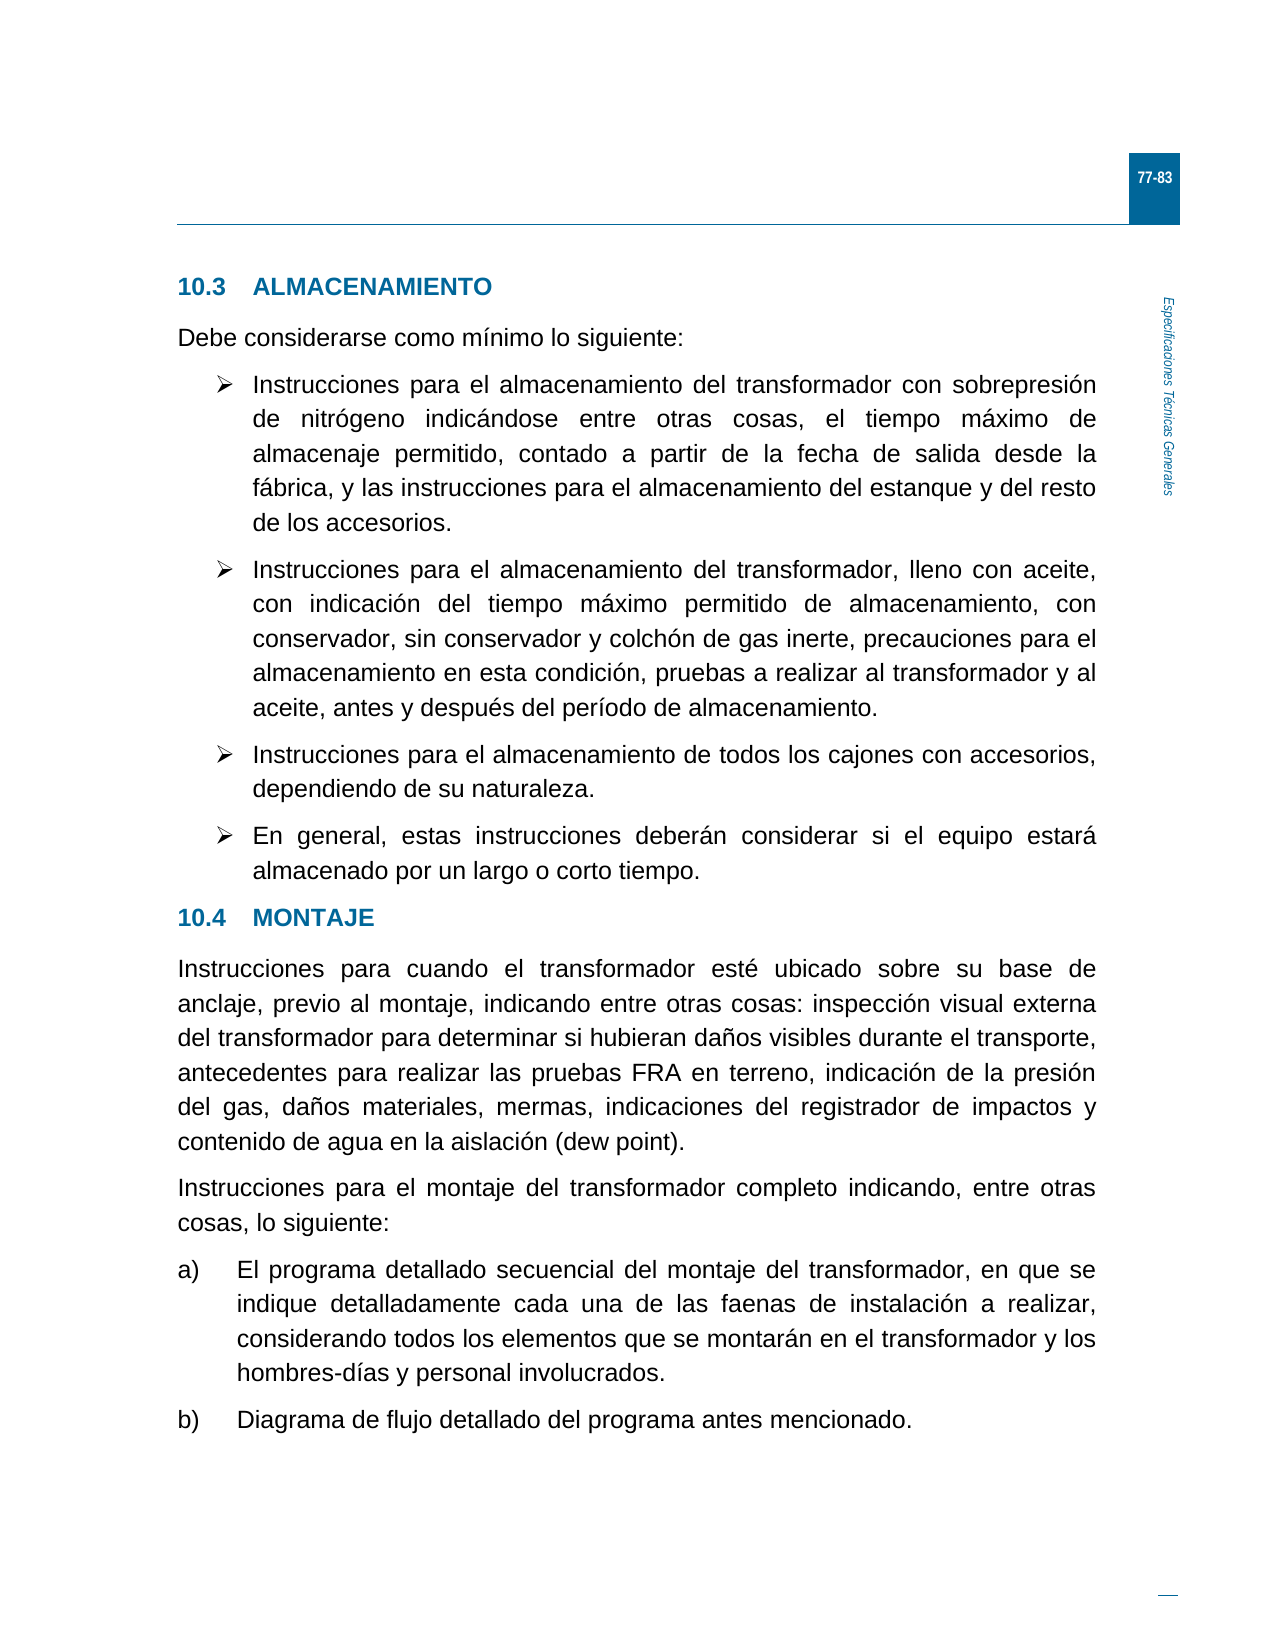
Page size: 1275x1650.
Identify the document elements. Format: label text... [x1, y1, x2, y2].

subtitle Almacenamiento [177, 272, 1098, 300]
list Instrucciones para el almacenamiento de todos los cajones con accesorios, dependiendo de su naturaleza. [215, 740, 1098, 803]
list El programa detallado secuencial del montaje del transformador, en que se indique detalladamente cada una de las faenas de instalación a realizar, considerando todos los elementos que se montarán en el transformador y los hombres-días y personal involucrados. [177, 1255, 1098, 1387]
text Instrucciones para el montaje del transformador completo indicando, entre otras cosas, lo siguiente: [177, 1173, 1098, 1237]
list Instrucciones para el almacenamiento del transformador con sobrepresión de nitrógeno indicándose entre otras cosas, el tiempo máximo de almacenaje permitido, contado a partir de la fecha de salida desde la fábrica, y las instrucciones para el almacenamiento del estanque y del resto de los accesorios. [215, 370, 1098, 537]
list Instrucciones para el almacenamiento del transformador, lleno con aceite, con indicación del tiempo máximo permitido de almacenamiento, con conservador, sin conservador y colchón de gas inerte, precauciones para el almacenamiento en esta condición, pruebas a realizar al transformador y al aceite, antes y después del período de almacenamiento. [215, 555, 1098, 722]
subtitle Montaje [177, 903, 1098, 932]
text Debe considerarse como mínimo lo siguiente: [177, 323, 1098, 352]
list En general, estas instrucciones deberán considerar si el equipo estará almacenado por un largo o corto tiempo. [215, 821, 1098, 885]
list Diagrama de flujo detallado del programa antes mencionado. [177, 1405, 1098, 1434]
text Instrucciones para cuando el transformador esté ubicado sobre su base de anclaje, previo al montaje, indicando entre otras cosas: inspección visual externa del transformador para determinar si hubieran daños visibles durante el transporte, antecedentes para realizar las pruebas FRA en terreno, indicación de la presión del gas, daños materiales, mermas, indicaciones del registrador de impactos y contenido de agua en la aislación (dew point). [177, 954, 1098, 1155]
